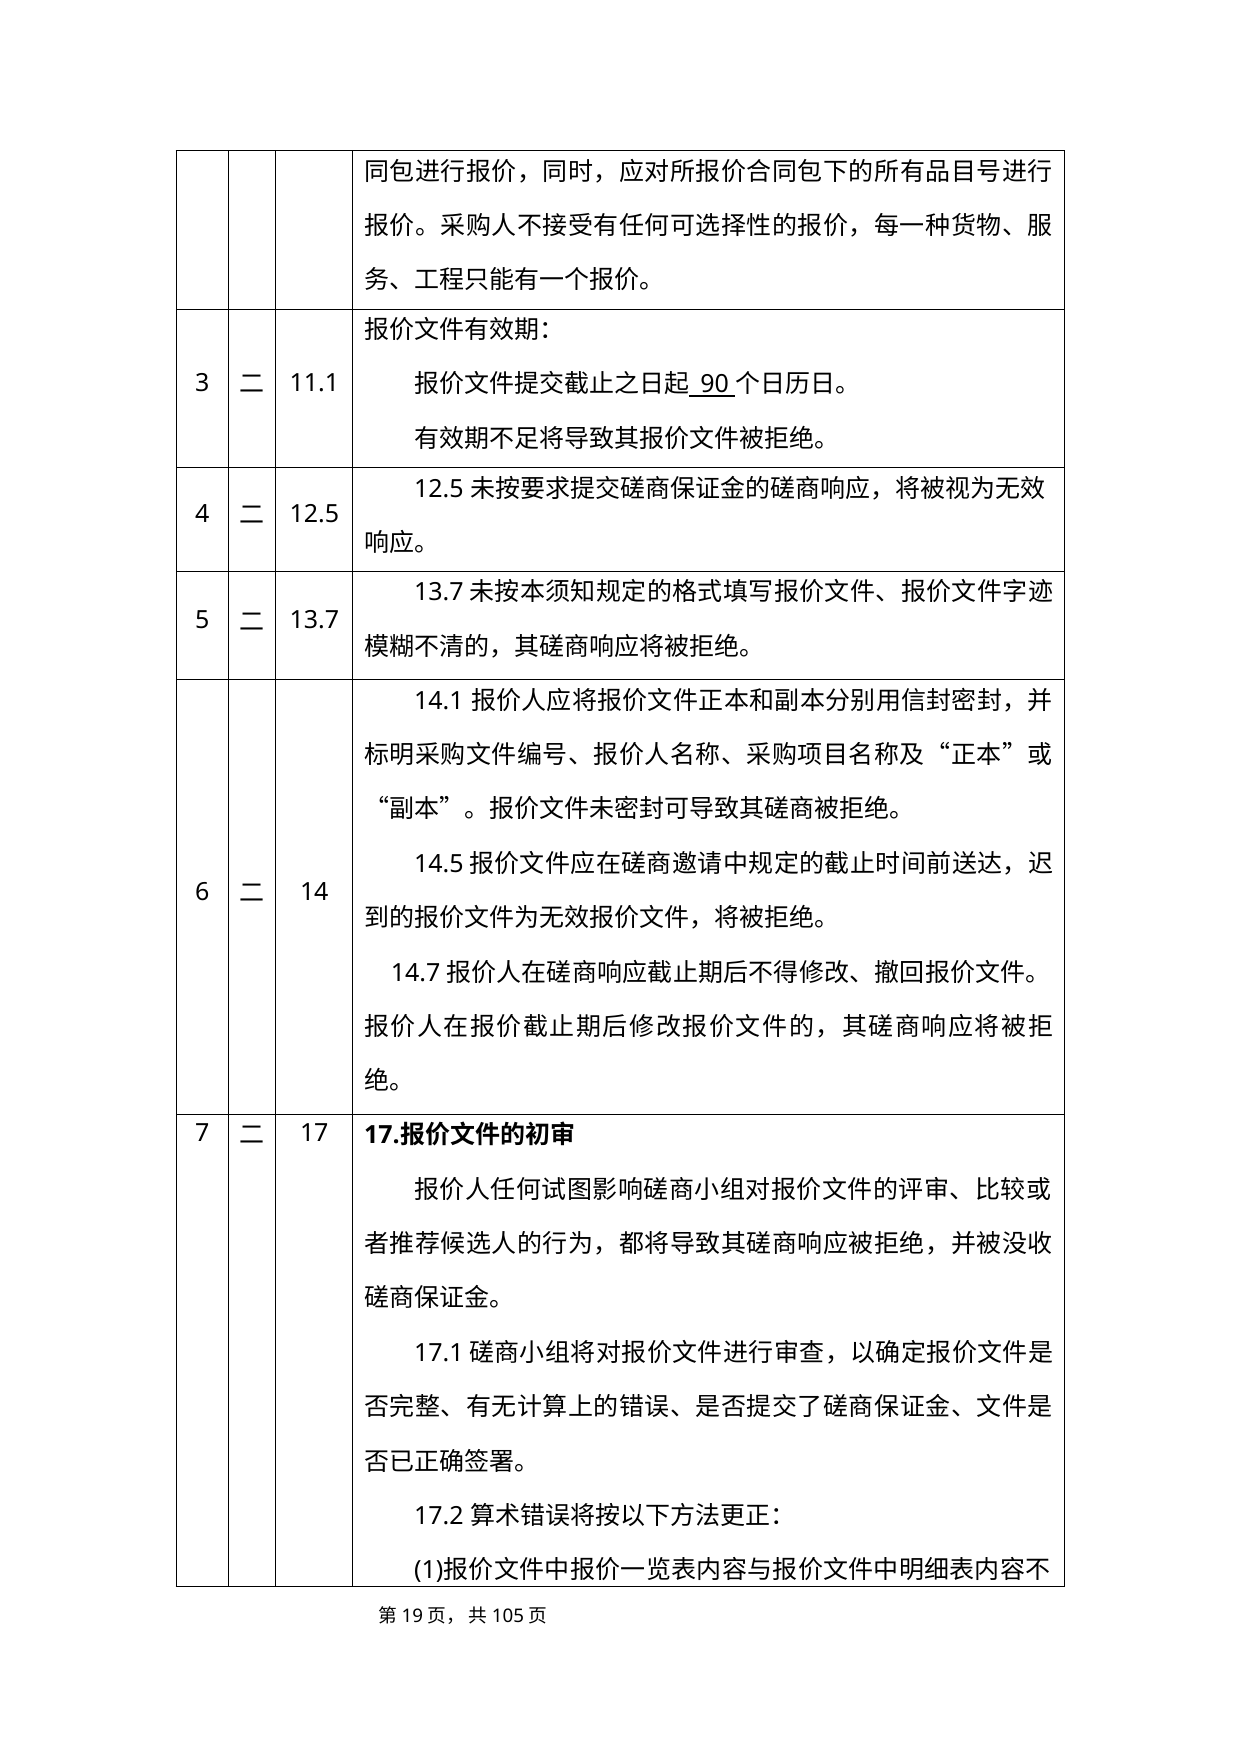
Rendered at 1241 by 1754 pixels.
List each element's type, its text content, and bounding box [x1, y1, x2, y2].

table_cell 17 [276, 1115, 352, 1586]
table_cell 2 [177, 151, 228, 308]
table_cell 11.1 [276, 310, 352, 467]
table_cell 13.7 [276, 572, 352, 679]
table_cell 报价文件有效期： 报价文件提交截止之日起 90 个日历日。 有效期不足将导致其报价文件被拒绝。 [353, 310, 1064, 467]
table_cell 14.1 报价人应将报价文件正本和副本分别用信封密封，并标明采购文件编号、报价人名称、采购项目名称及“正本”或“副本”。报价文件未密封可导致其磋商被拒绝。 14.5报价文件应在磋商邀请中规定的截止时间前送达，迟到的报价文件为无效报价文件，将被拒绝。 14.7报价人在磋商响应截止期后不得修改、撤回报价文件。报价人在报价截止期后修改报价文件的，其磋商响应将被拒绝。 [353, 680, 1064, 1114]
table_cell 12.5 未按要求提交磋商保证金的磋商响应，将被视为无效响应。 [353, 468, 1064, 571]
table_cell 13.7未按本须知规定的格式填写报价文件、报价文件字迹模糊不清的，其磋商响应将被拒绝。 [353, 572, 1064, 679]
table_cell 二 [229, 468, 275, 571]
table_cell 12.5 [276, 468, 352, 571]
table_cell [353, 151, 1064, 308]
table_cell 二 [229, 572, 275, 679]
table_cell 二 [229, 310, 275, 467]
table_cell 6 [177, 680, 228, 1114]
table_cell 8 [276, 151, 352, 308]
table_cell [353, 1115, 1064, 1586]
table_cell 二 [229, 151, 275, 308]
table_cell 4 [177, 468, 228, 571]
table_cell 3 [177, 310, 228, 467]
table_cell 二 [229, 680, 275, 1114]
table_cell 二 [229, 1115, 275, 1586]
table_cell 5 [177, 572, 228, 679]
table_cell 7 [177, 1115, 228, 1586]
table_cell 14 [276, 680, 352, 1114]
